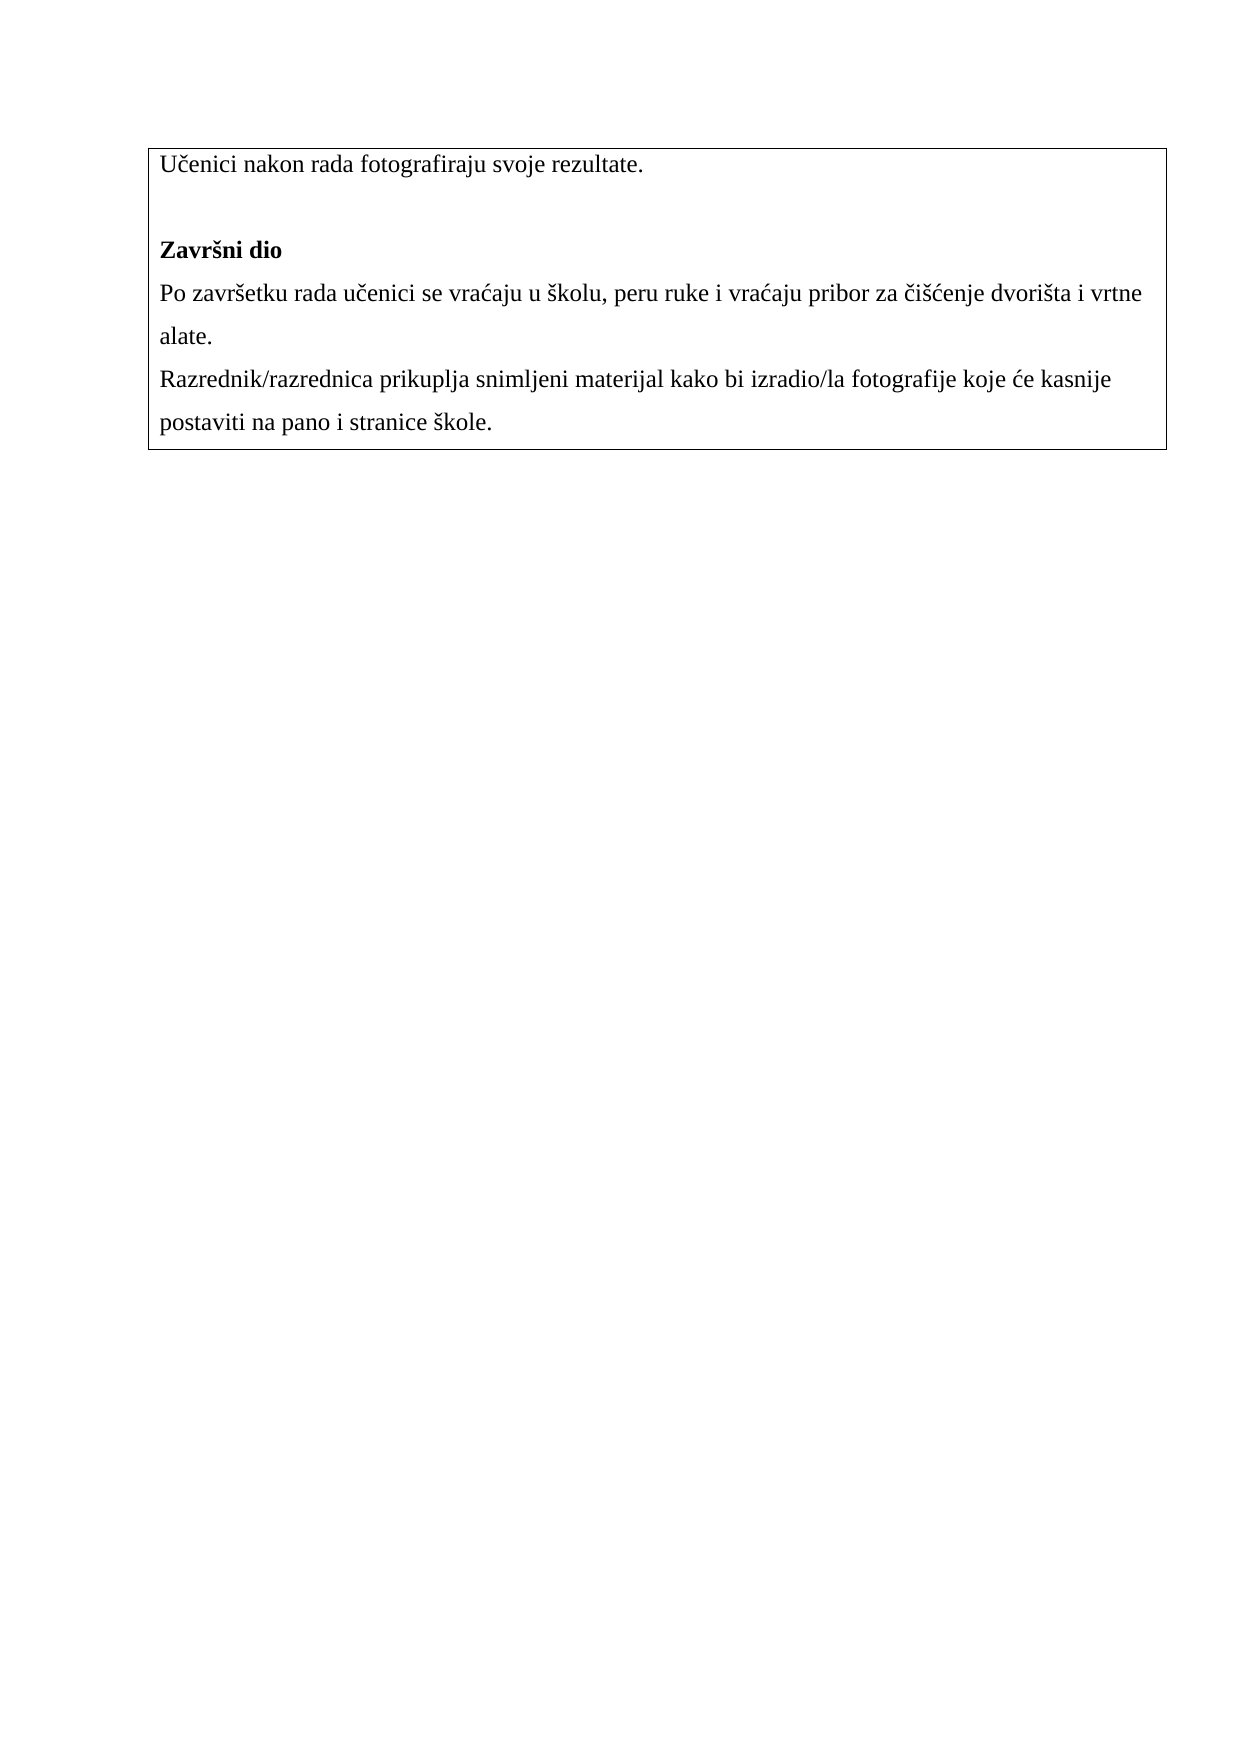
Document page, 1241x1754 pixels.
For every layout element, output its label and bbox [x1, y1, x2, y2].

table_cell [149, 149, 1166, 449]
